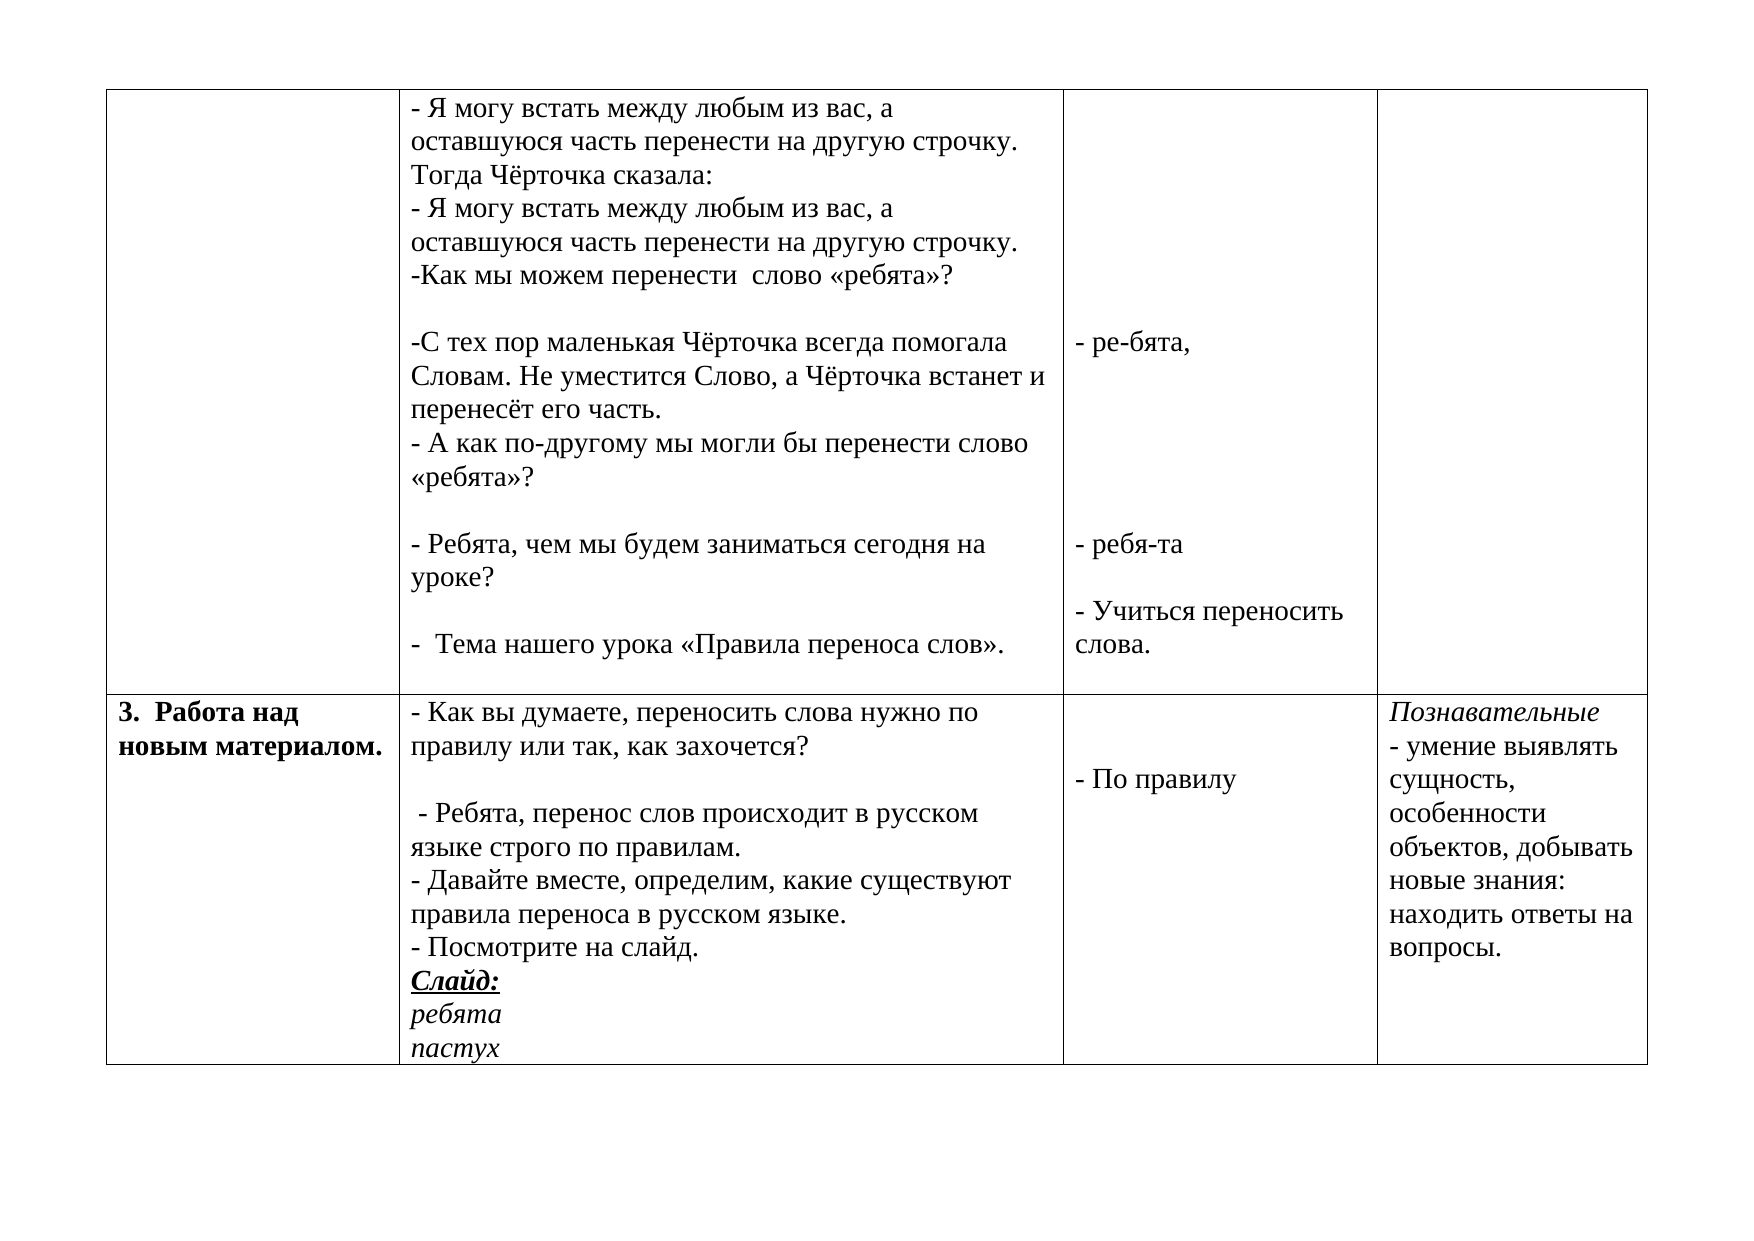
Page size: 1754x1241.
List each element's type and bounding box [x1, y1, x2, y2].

table_cell [1064, 90, 1377, 693]
table_cell [107, 695, 399, 1063]
table_cell [107, 90, 399, 693]
table_cell [1064, 695, 1377, 1063]
table_cell [400, 695, 1063, 1063]
table_cell [1378, 90, 1647, 693]
table_cell [1378, 695, 1647, 1063]
table_cell [400, 90, 1063, 693]
